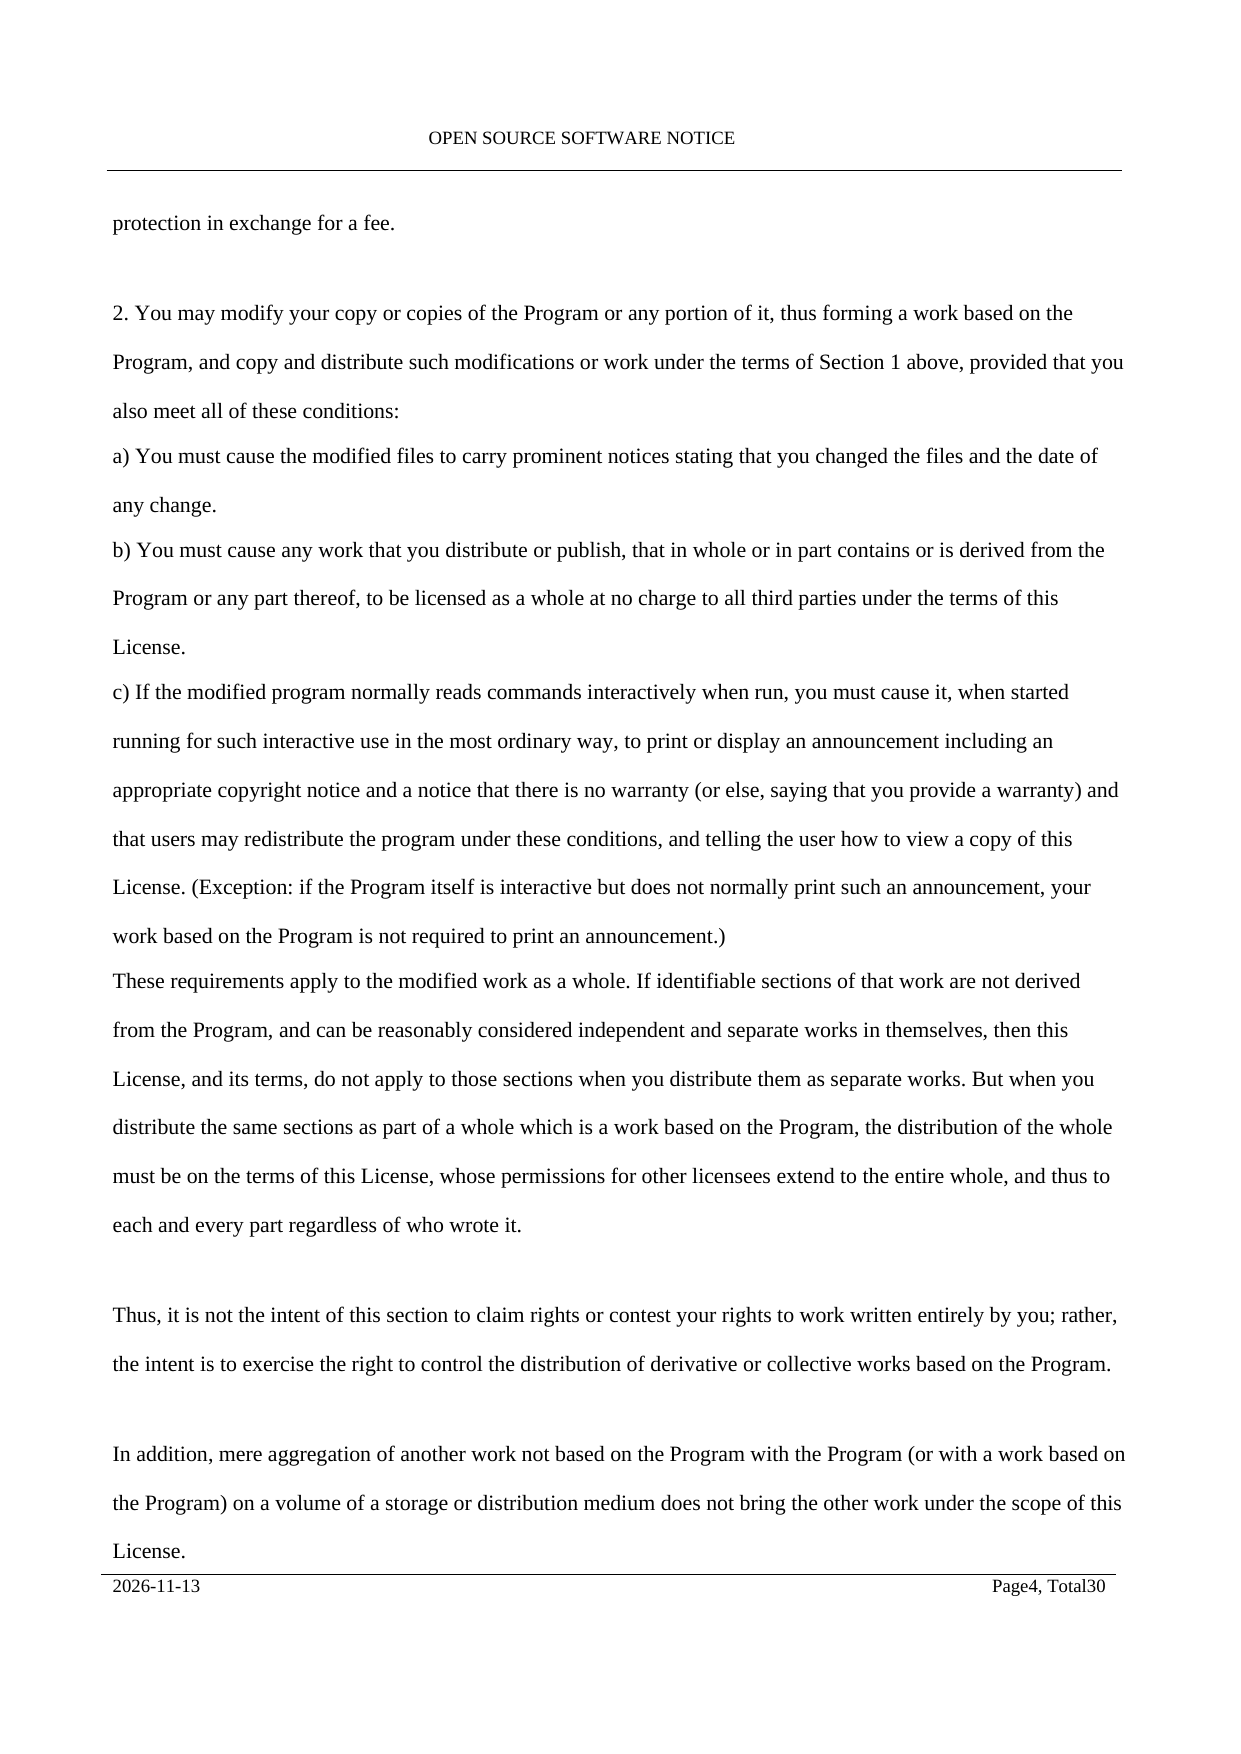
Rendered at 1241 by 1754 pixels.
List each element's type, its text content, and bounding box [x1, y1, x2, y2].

text 2. You may modify your copy or copies of the Program or any portion of it, thus forming a work based on the Program, and copy and distribute such modifications or work under the terms of Section 1 above, provided that you also meet all of these conditions: [112, 297, 1128, 427]
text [112, 206, 1128, 239]
text These requirements apply to the modified work as a whole. If identifiable sections of that work are not derived from the Program, and can be reasonably considered independent and separate works in themselves, then this License, and its terms, do not apply to those sections when you distribute them as separate works. But when you distribute the same sections as part of a whole which is a work based on the Program, the distribution of the whole must be on the terms of this License, whose permissions for other licensees extend to the entire whole, and thus to each and every part regardless of who wrote it. [112, 964, 1128, 1241]
text In addition, mere aggregation of another work not based on the Program with the Program (or with a work based on the Program) on a volume of a storage or distribution medium does not bring the other work under the scope of this License. [112, 1437, 1128, 1567]
text b) You must cause any work that you distribute or publish, that in whole or in part contains or is derived from the Program or any part thereof, to be licensed as a whole at no charge to all third parties under the terms of this License. [112, 533, 1128, 663]
text c) If the modified program normally reads commands interactively when run, you must cause it, when started running for such interactive use in the most ordinary way, to print or display an announcement including an appropriate copyright notice and a notice that there is no warranty (or else, saying that you provide a warranty) and that users may redistribute the program under these conditions, and telling the user how to view a copy of this License. (Exception: if the Program itself is interactive but does not normally print such an announcement, your work based on the Program is not required to print an announcement.) [112, 676, 1128, 952]
text a) You must cause the modified files to carry prominent notices stating that you changed the files and the date of any change. [112, 439, 1128, 520]
text Thus, it is not the intent of this section to claim rights or contest your rights to work written entirely by you; rather, the intent is to exercise the right to control the distribution of derivative or collective works based on the Program. [112, 1298, 1128, 1380]
